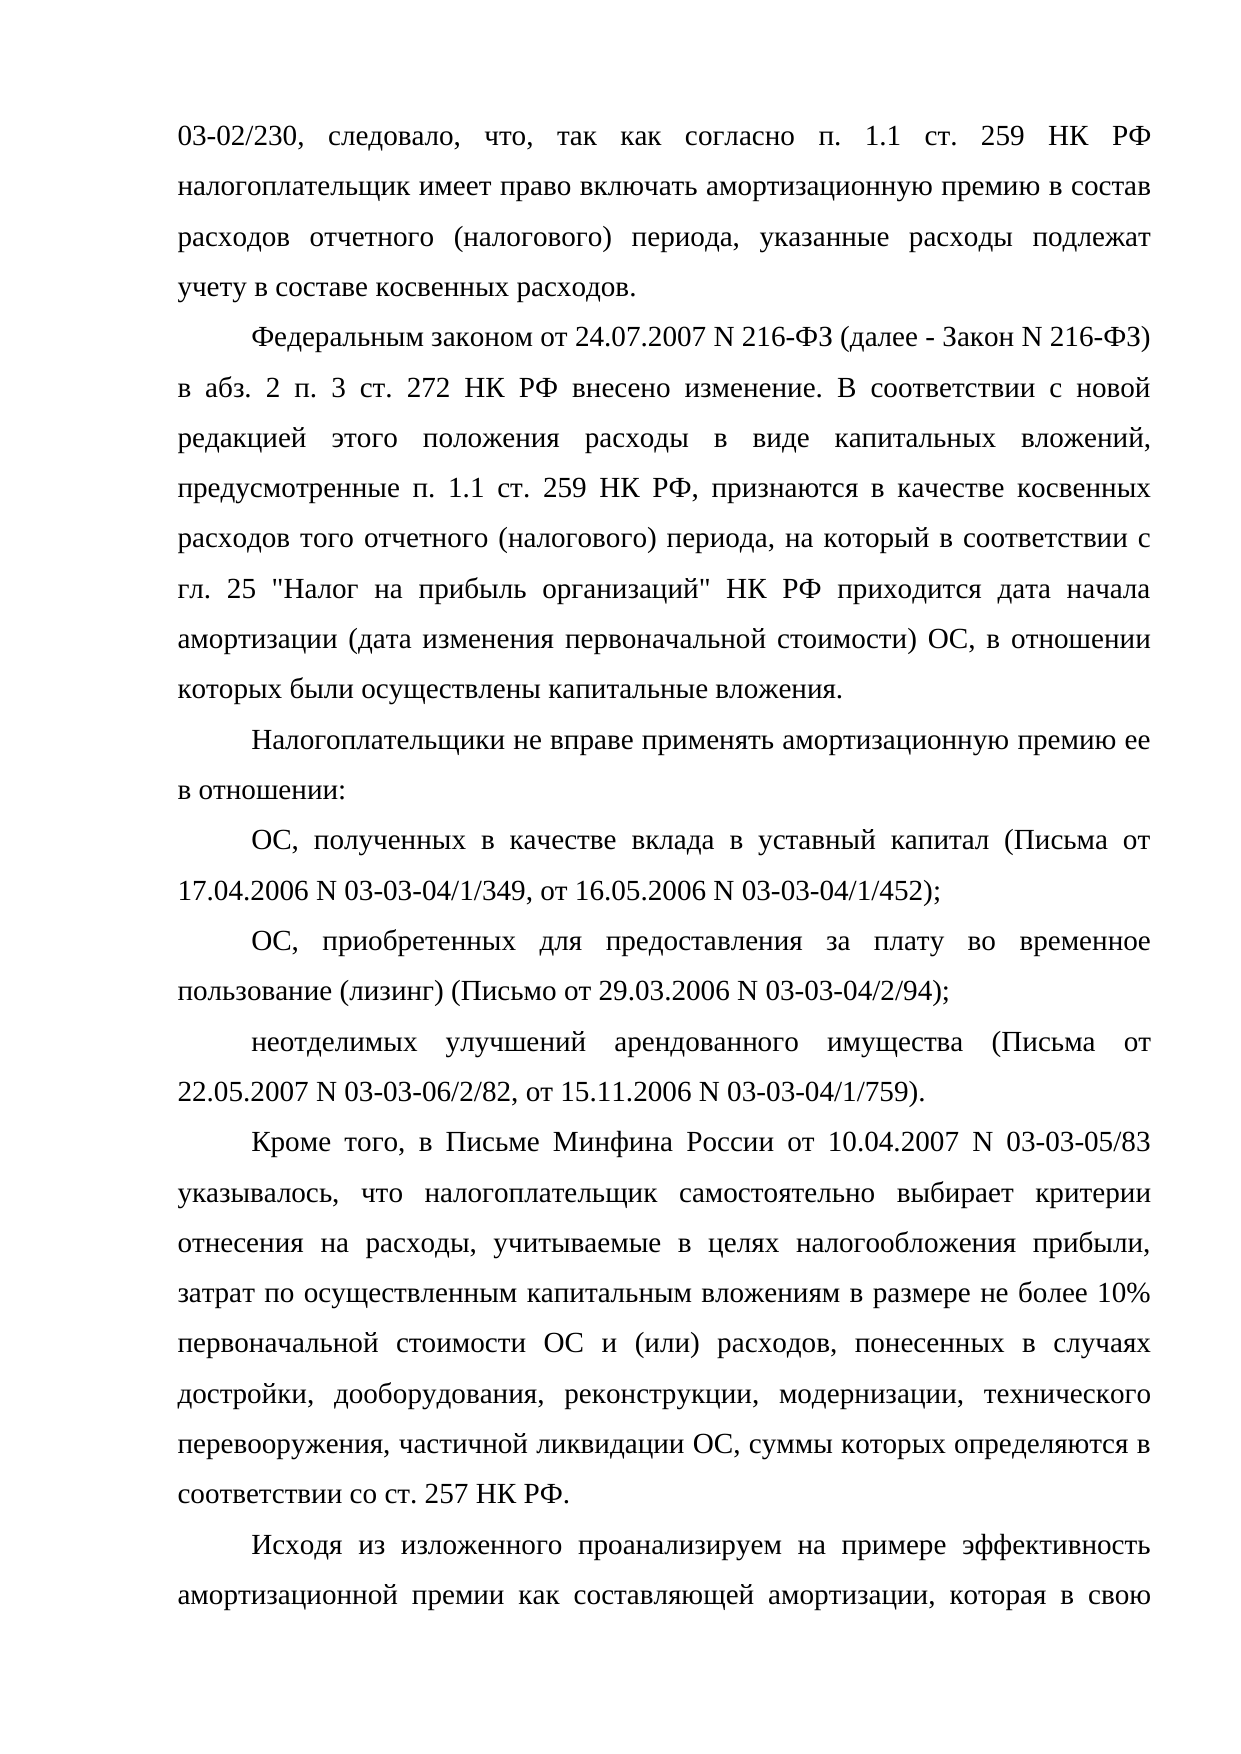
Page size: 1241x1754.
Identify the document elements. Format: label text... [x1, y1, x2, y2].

text Налогоплательщики не вправе применять амортизационную премию ее в отношении: [177, 722, 1152, 806]
text неотделимых улучшений арендованного имущества (Письма от 22.05.2007 N 03-03-06/2/82, от 15.11.2006 N 03-03-04/1/759). [177, 1024, 1152, 1108]
text ОС, полученных в качестве вклада в уставный капитал (Письма от 17.04.2006 N 03-03-04/1/349, от 16.05.2006 N 03-03-04/1/452); [177, 822, 1152, 906]
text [177, 1527, 1152, 1611]
text Кроме того, в Письме Минфина России от 10.04.2007 N 03-03-05/83 указывалось, что налогоплательщик самостоятельно выбирает критерии отнесения на расходы, учитываемые в целях налогообложения прибыли, затрат по осуществленным капитальным вложениям в размере не более 10% первоначальной стоимости ОС и (или) расходов, понесенных в случаях достройки, дооборудования, реконструкции, модернизации, технического перевооружения, частичной ликвидации ОС, суммы которых определяются в соответствии со ст. 257 НК РФ. [177, 1124, 1152, 1510]
text Федеральным законом от 24.07.2007 N 216-ФЗ (далее - Закон N 216-ФЗ) в абз. 2 п. 3 ст. 272 НК РФ внесено изменение. В соответствии с новой редакцией этого положения расходы в виде капитальных вложений, предусмотренные п. 1.1 ст. 259 НК РФ, признаются в качестве косвенных расходов того отчетного (налогового) периода, на который в соответствии с гл. 25 "Налог на прибыль организаций" НК РФ приходится дата начала амортизации (дата изменения первоначальной стоимости) ОС, в отношении которых были осуществлены капитальные вложения. [177, 319, 1152, 705]
text ОС, приобретенных для предоставления за плату во временное пользование (лизинг) (Письмо от 29.03.2006 N 03-03-04/2/94); [177, 923, 1152, 1007]
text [177, 118, 1152, 303]
